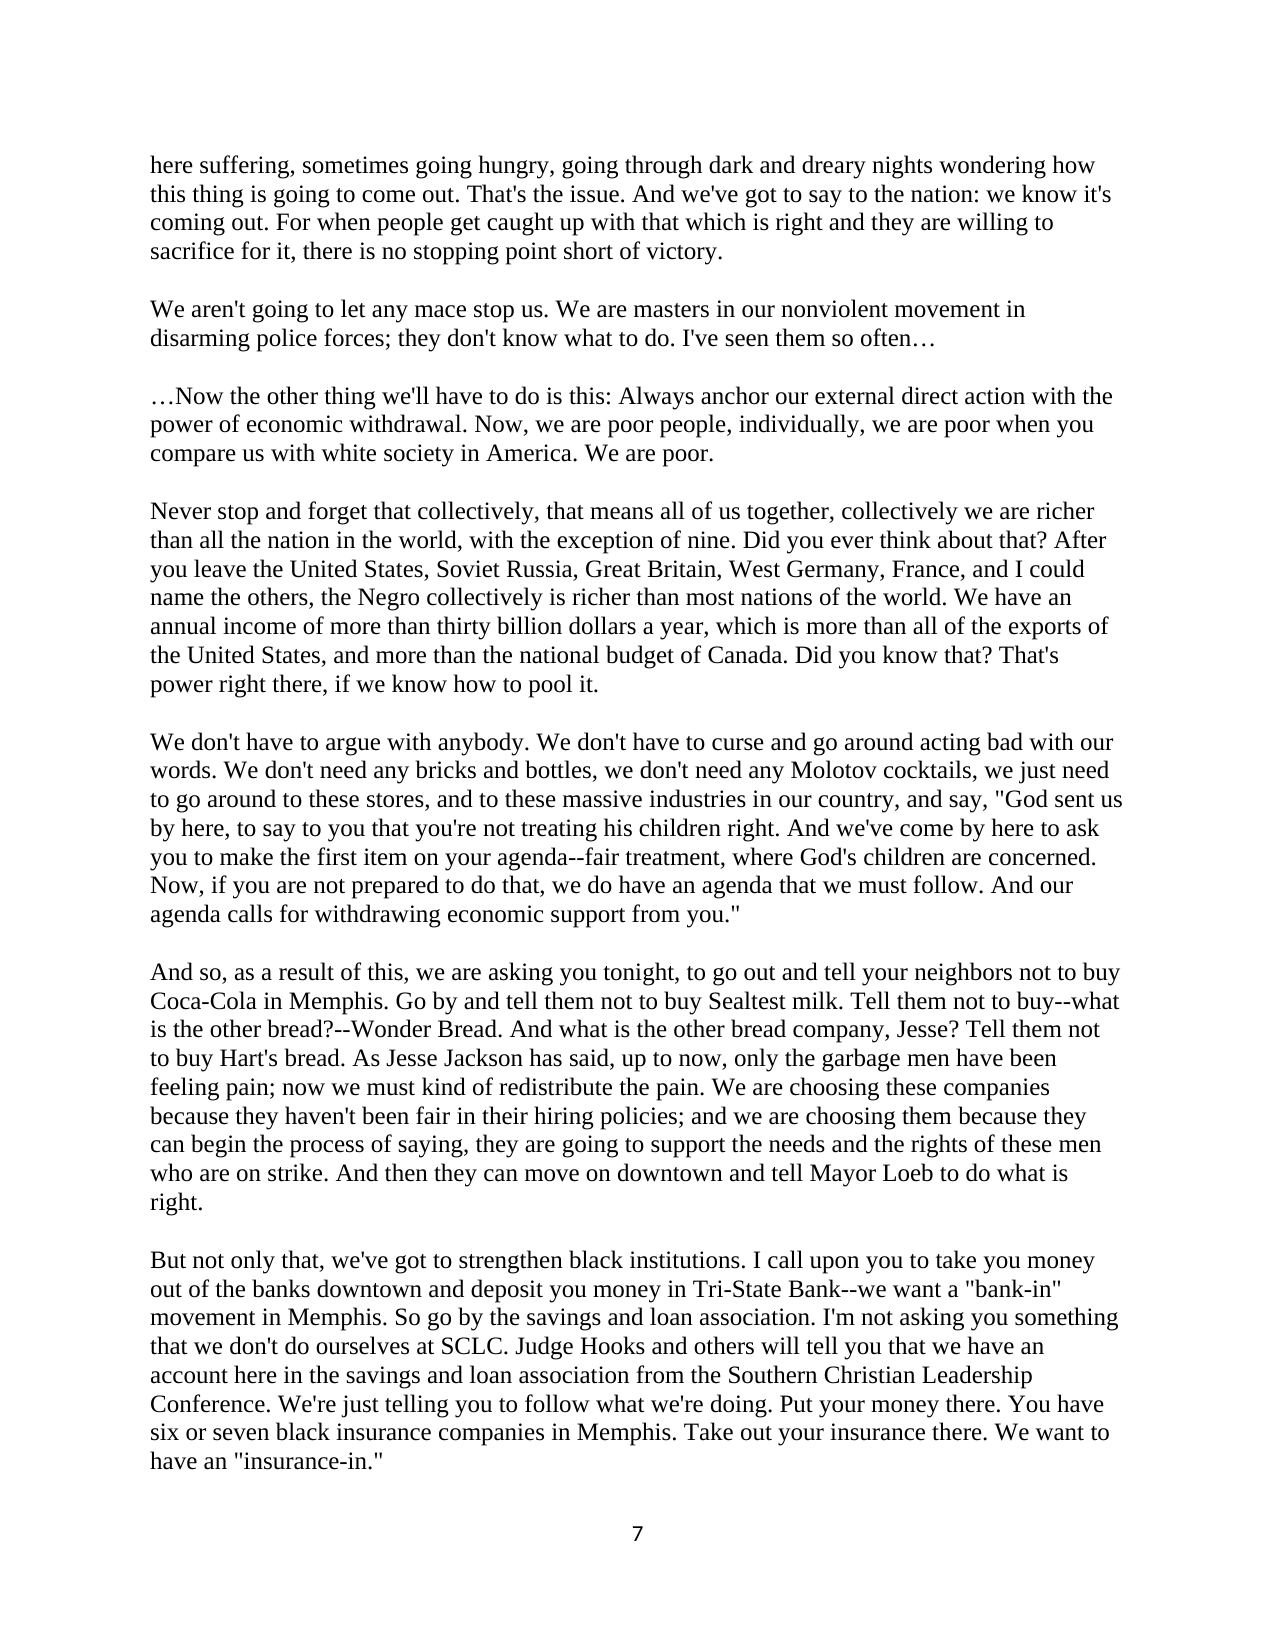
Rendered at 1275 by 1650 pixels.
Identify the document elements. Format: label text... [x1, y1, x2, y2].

text We aren't going to let any mace stop us. We are masters in our nonviolent movement in disarming police forces; they don't know what to do. I've seen them so often… [150, 294, 1125, 352]
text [150, 150, 1125, 265]
text We don't have to argue with anybody. We don't have to curse and go around acting bad with our words. We don't need any bricks and bottles, we don't need any Molotov cocktails, we just need to go around to these stores, and to these massive industries in our country, and say, "God sent us by here, to say to you that you're not treating his children right. And we've come by here to ask you to make the first item on your agenda--fair treatment, where God's children are concerned. Now, if you are not prepared to do that, we do have an agenda that we must follow. And our agenda calls for withdrawing economic support from you." [150, 727, 1125, 928]
text And so, as a result of this, we are asking you tonight, to go out and tell your neighbors not to buy Coca-Cola in Memphis. Go by and tell them not to buy Sealtest milk. Tell them not to buy--what is the other bread?--Wonder Bread. And what is the other bread company, Jesse? Tell them not to buy Hart's bread. As Jesse Jackson has said, up to now, only the garbage men have been feeling pain; now we must kind of redistribute the pain. We are choosing these companies because they haven't been fair in their hiring policies; and we are choosing them because they can begin the process of saying, they are going to support the needs and the rights of these men who are on strike. And then they can move on downtown and tell Mayor Loeb to do what is right. [150, 957, 1125, 1216]
text But not only that, we've got to strengthen black institutions. I call upon you to take you money out of the banks downtown and deposit you money in Tri-State Bank--we want a "bank-in" movement in Memphis. So go by the savings and loan association. I'm not asking you something that we don't do ourselves at SCLC. Judge Hooks and others will tell you that we have an account here in the savings and loan association from the Southern Christian Leadership Conference. We're just telling you to follow what we're doing. Put your money there. You have six or seven black insurance companies in Memphis. Take out your insurance there. We want to have an "insurance-in." [150, 1245, 1125, 1475]
text Never stop and forget that collectively, that means all of us together, collectively we are richer than all the nation in the world, with the exception of nine. Did you ever think about that? After you leave the United States, Soviet Russia, Great Britain, West Germany, France, and I could name the others, the Negro collectively is richer than most nations of the world. We have an annual income of more than thirty billion dollars a year, which is more than all of the exports of the United States, and more than the national budget of Canada. Did you know that? That's power right there, if we know how to pool it. [150, 496, 1125, 697]
text …Now the other thing we'll have to do is this: Always anchor our external direct action with the power of economic withdrawal. Now, we are poor people, individually, we are poor when you compare us with white society in America. We are poor. [150, 381, 1125, 467]
